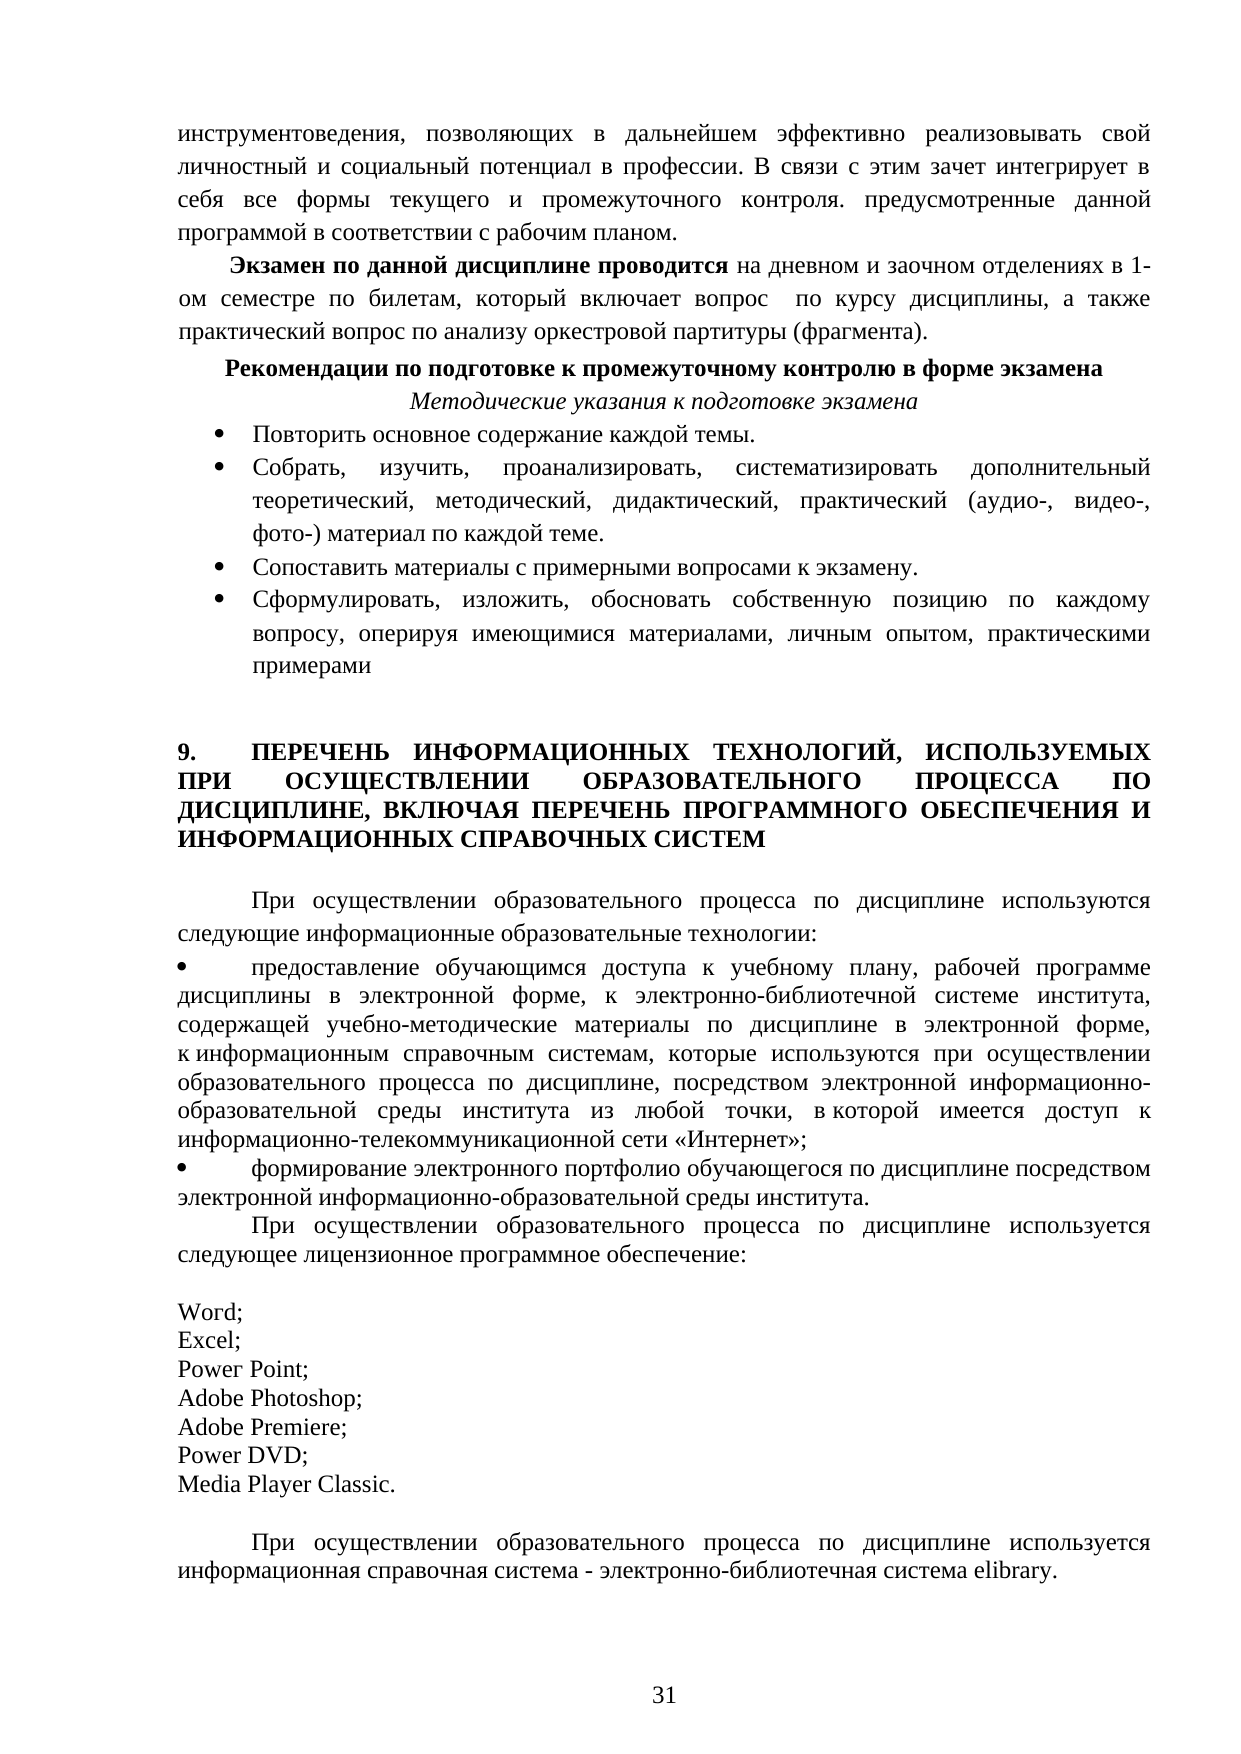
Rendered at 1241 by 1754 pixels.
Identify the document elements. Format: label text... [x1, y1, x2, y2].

list Повторить основное содержание каждой темы. [215, 419, 1151, 448]
list предоставление обучающимся доступа к учебному плану, рабочей программе дисциплины в электронной форме, к электронно-библиотечной системе института, содержащей учебно-методические материалы по дисциплине в электронной форме, к информационным справочным системам, которые используются при осуществлении образовательного процесса по дисциплине, посредством электронной информационно-образовательной среды института из любой точки, в которой имеется доступ к информационно-телекоммуникационной сети «Интернет»; [177, 952, 1152, 1153]
text Ехсеl; [177, 1325, 1152, 1354]
list формирование электронного портфолио обучающегося по дисциплине посредством электронной информационно-образовательной среды института. [177, 1153, 1152, 1210]
list Сформулировать, изложить, обосновать собственную позицию по каждому вопросу, оперируя имеющимися материалами, личным опытом, практическими примерами [215, 584, 1151, 679]
text Экзамен по данной дисциплине проводится на дневном и заочном отделениях в 1-ом семестре по билетам, который включает вопрос по курсу дисциплины, а также практический вопрос по анализу оркестровой партитуры (фрагмента). [177, 250, 1152, 345]
text При осуществлении образовательного процесса по дисциплине используется следующее лицензионное программное обеспечение: [177, 1210, 1152, 1268]
subtitle ПЕРЕЧЕНЬ ИНФОРМАЦИОННЫХ ТЕХНОЛОГИЙ, ИСПОЛЬЗУЕМЫХ ПРИ ОСУЩЕСТВЛЕНИИ ОБРАЗОВАТЕЛЬНОГО ПРОЦЕССА ПО ДИСЦИПЛИНЕ, ВКЛЮЧАЯ ПЕРЕЧЕНЬ ПРОГРАММНОГО ОБЕСПЕЧЕНИЯ И ИНФОРМАЦИОННЫХ СПРАВОЧНЫХ СИСТЕМ [177, 737, 1152, 852]
list Сопоставить материалы с примерными вопросами к экзамену. [215, 552, 1151, 580]
text Методические указания к подготовке экзамена [176, 386, 1152, 415]
text При осуществлении образовательного процесса по дисциплине используется информационная справочная система - электронно-библиотечная система elibrary. [177, 1527, 1152, 1584]
text Adobe Premiere; [177, 1412, 1152, 1440]
text Adobe Photoshop; [177, 1383, 1152, 1412]
list При осуществлении образовательного процесса по дисциплине используются следующие информационные образовательные технологии: [177, 886, 1152, 947]
text Media Player Classic. [177, 1469, 1152, 1498]
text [177, 118, 1152, 246]
text Power DVD; [177, 1440, 1152, 1469]
list Собрать, изучить, проанализировать, систематизировать дополнительный теоретический, методический, дидактический, практический (аудио-, видео-, фото-) материал по каждой теме. [215, 452, 1151, 547]
text Wогd; [177, 1297, 1152, 1325]
text Рекомендации по подготовке к промежуточному контролю в форме экзамена [176, 353, 1152, 382]
text Powег Роint; [177, 1354, 1152, 1383]
